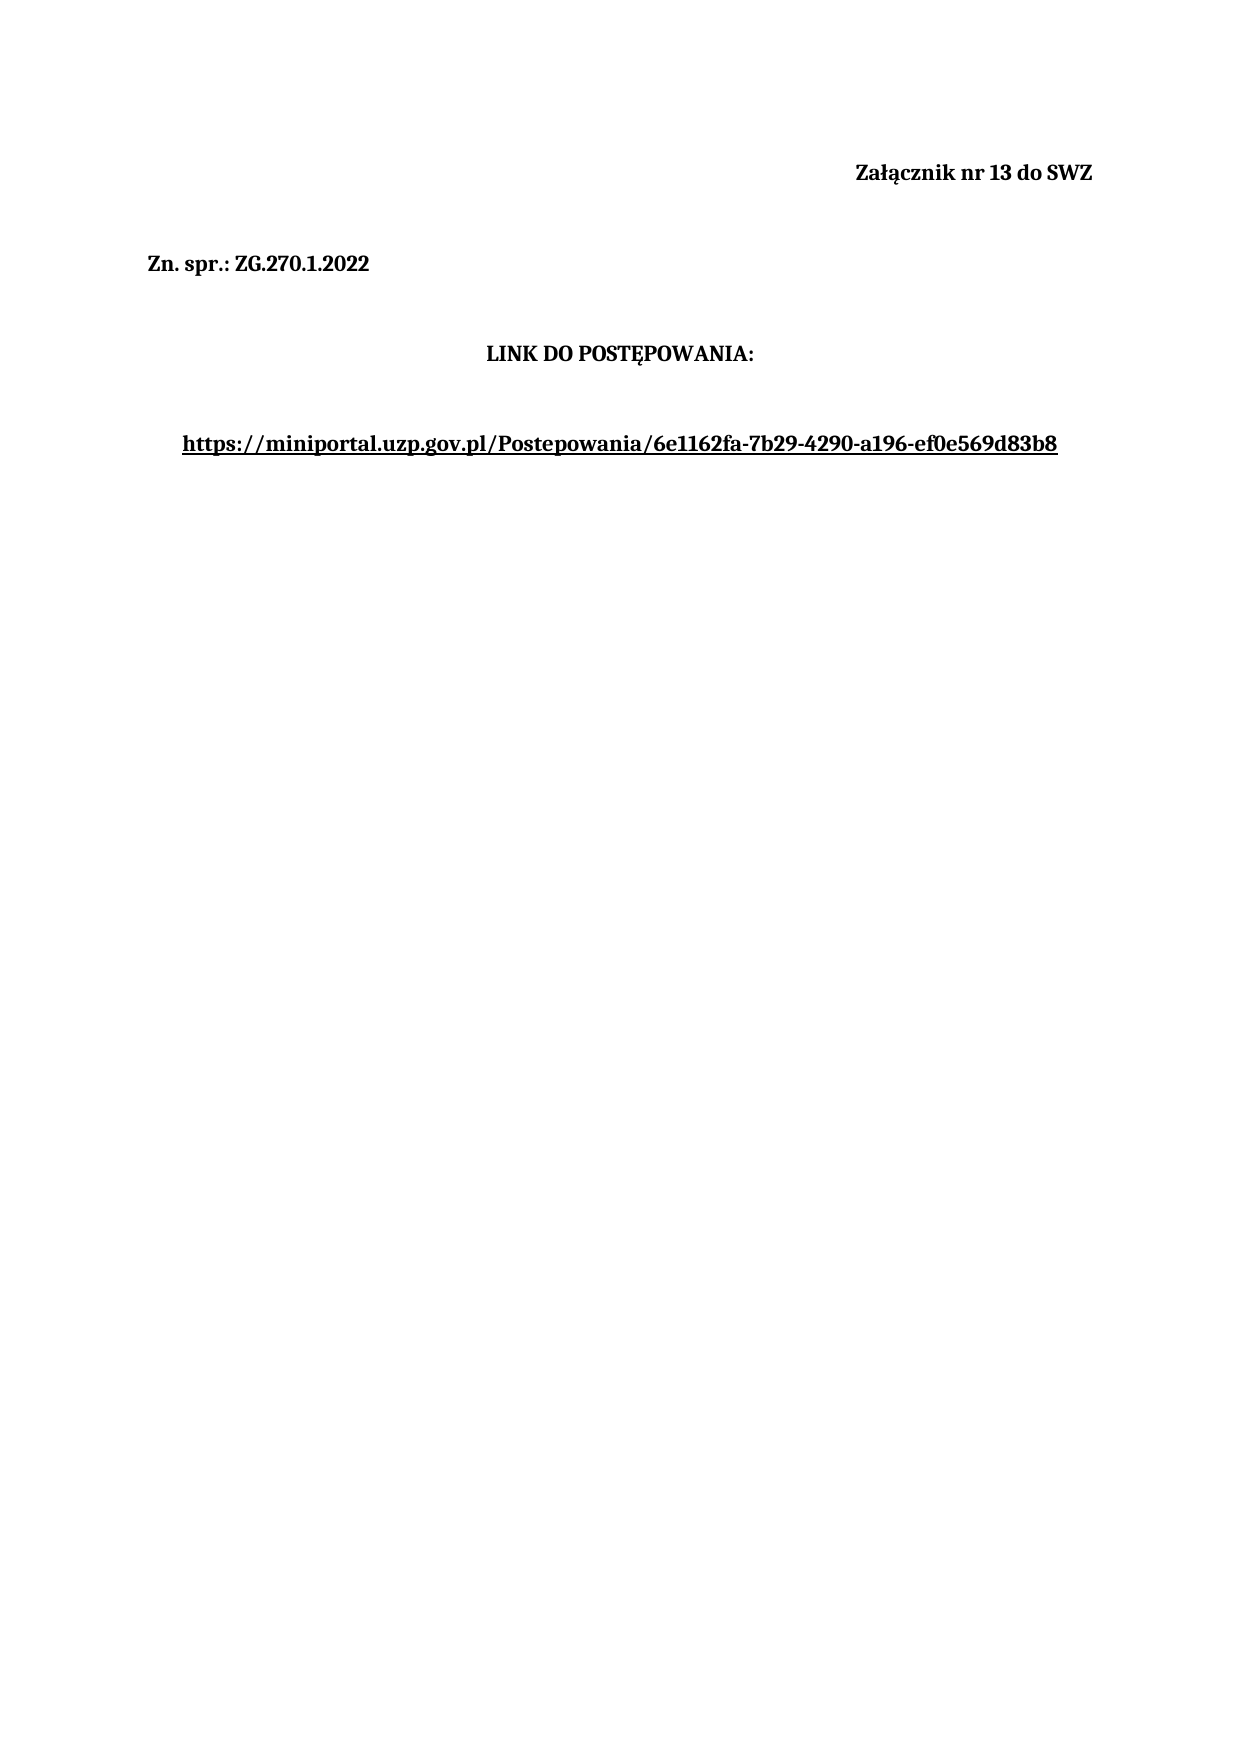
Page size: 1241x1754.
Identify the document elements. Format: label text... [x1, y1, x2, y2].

text Zn. spr.: ZG.270.1.2022 [148, 250, 1093, 277]
text https://miniportal.uzp.gov.pl/Postepowania/6e1162fa-7b29-4290-a196-ef0e569d83b8 [148, 431, 1093, 457]
text Załącznik nr 13 do SWZ [148, 160, 1093, 186]
text LINK DO POSTĘPOWANIA: [148, 341, 1093, 367]
